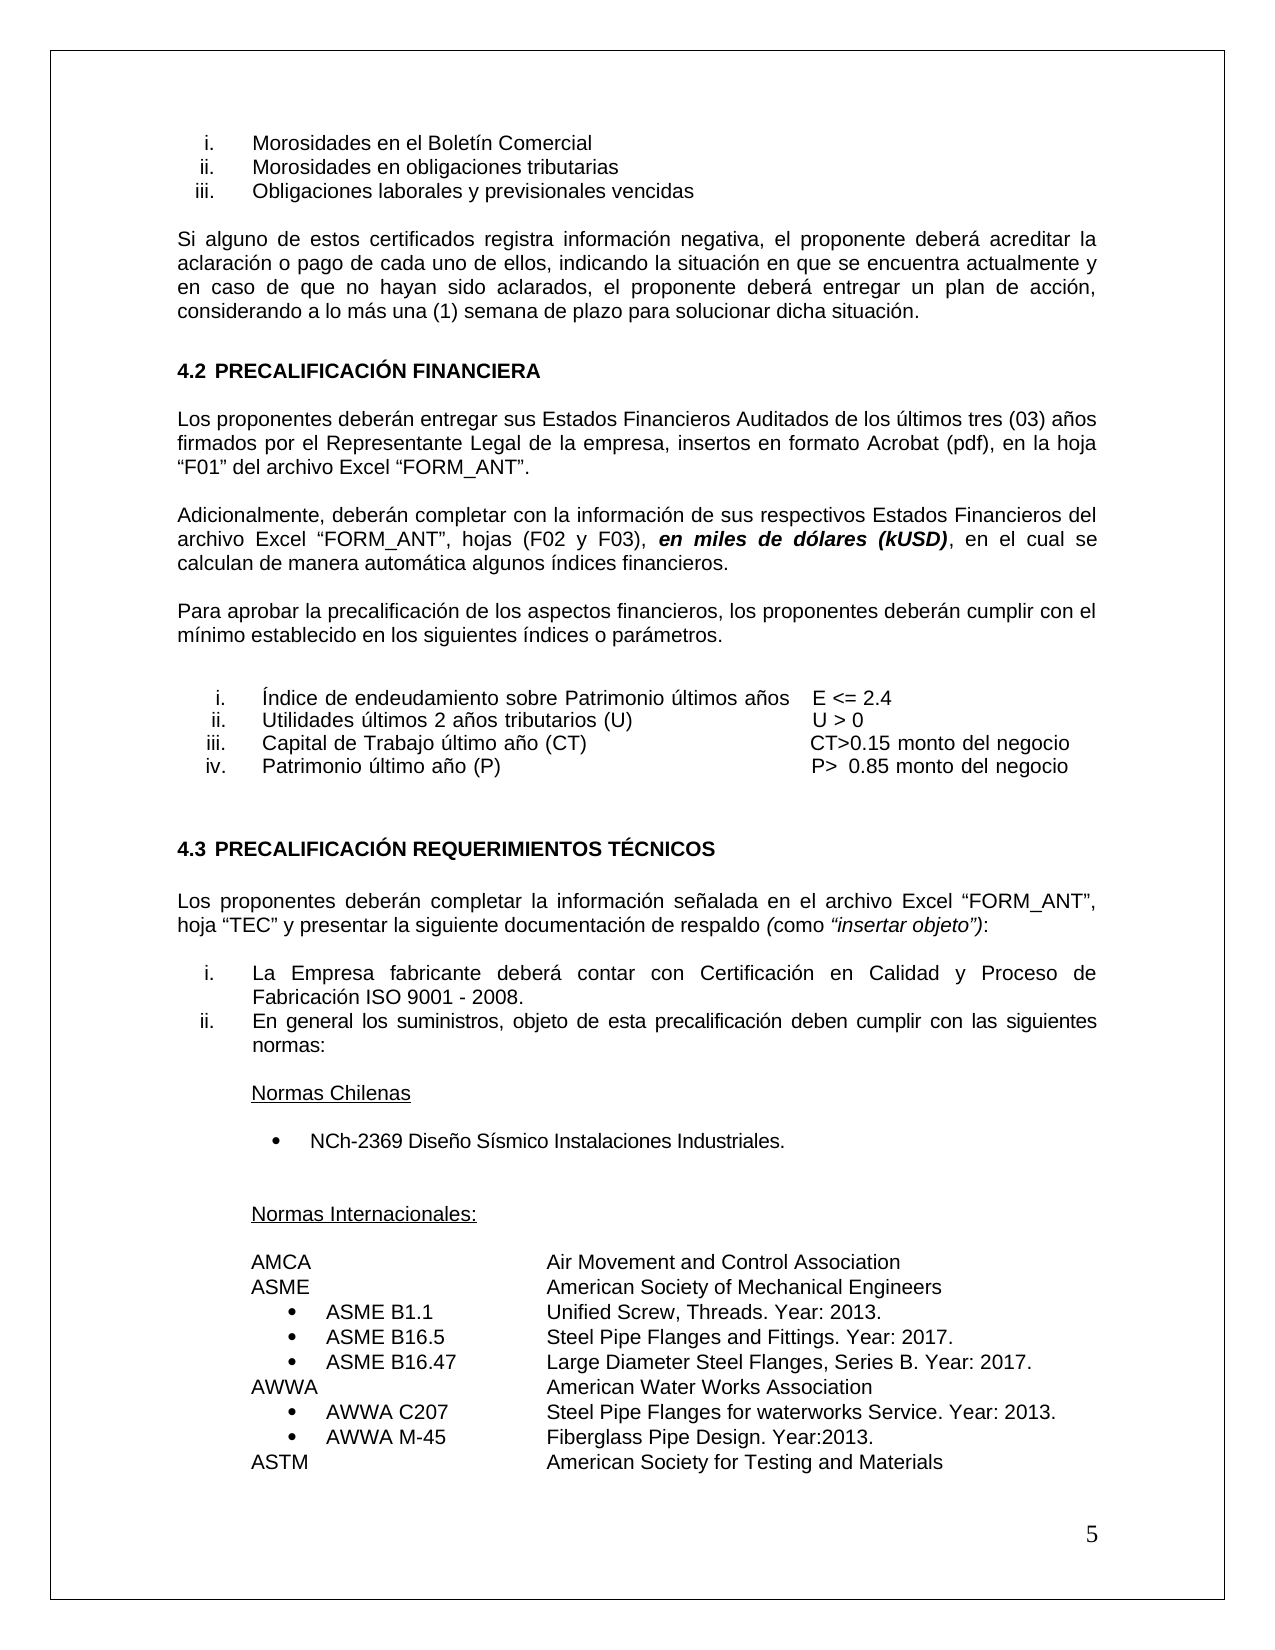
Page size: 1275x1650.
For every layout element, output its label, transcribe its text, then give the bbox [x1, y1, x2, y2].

table_cell iii. [201, 733, 244, 756]
table_cell iv. [201, 756, 244, 788]
list Morosidades en el Boletín Comercial [214, 131, 1098, 155]
list AWWA M-45 Fiberglass Pipe Design. Year:2013. [288, 1424, 1098, 1449]
list ASME B1.1 Unified Screw, Threads. Year: 2013. [288, 1299, 1098, 1324]
table_cell Utilidades últimos 2 años tributarios (U) [244, 710, 797, 733]
list ASME B16.5 Steel Pipe Flanges and Fittings. Year: 2017. [288, 1324, 1098, 1349]
list ASME B16.47 Large Diameter Steel Flanges, Series B. Year: 2017. [288, 1349, 1098, 1374]
text Los proponentes deberán entregar sus Estados Financieros Auditados de los últimos tres (03) años firmados por el Representante Legal de la empresa, insertos en formato Acrobat (pdf), en la hoja “F01” del archivo Excel “FORM_ANT”. [177, 407, 1098, 479]
list La Empresa fabricante deberá contar con Certificación en Calidad y Proceso de Fabricación ISO 9001 - 2008. [214, 961, 1098, 1009]
text Adicionalmente, deberán completar con la información de sus respectivos Estados Financieros del archivo Excel “FORM_ANT”, hojas (F02 y F03), en miles de dólares (kUSD), en el cual se calculan de manera automática algunos índices financieros. [177, 503, 1098, 575]
subtitle PRECALIFICACIÓN REQUERIMIENTOS TÉCNICOS [177, 836, 1098, 860]
list AMCA Air Movement and Control Association [251, 1249, 1098, 1274]
table_header Índice de endeudamiento sobre Patrimonio últimos años (E) [244, 678, 797, 710]
list ASTM American Society for Testing and Materials [251, 1449, 1098, 1474]
list En general los suministros, objeto de esta precalificación deben cumplir con las siguientes normas: [214, 1009, 1098, 1057]
table_cell CT>0.15 monto del negocio [797, 733, 1093, 756]
text Normas Chilenas [177, 1081, 1098, 1105]
table_cell U > 0 [797, 710, 1093, 733]
text Si alguno de estos certificados registra información negativa, el proponente deberá acreditar la aclaración o pago de cada uno de ellos, indicando la situación en que se encuentra actualmente y en caso de que no hayan sido aclarados, el proponente deberá entregar un plan de acción, considerando a lo más una (1) semana de plazo para solucionar dicha situación. [177, 227, 1098, 323]
text Los proponentes deberán completar la información señalada en el archivo Excel “FORM_ANT”, hoja “TEC” y presentar la siguiente documentación de respaldo (como “insertar objeto”): [177, 889, 1098, 937]
list ASME American Society of Mechanical Engineers [251, 1274, 1098, 1299]
subtitle PRECALIFICACIÓN FINANCIERA [177, 359, 1098, 383]
list NCh-2369 Diseño Sísmico Instalaciones Industriales. [272, 1129, 1098, 1153]
table_header i. [201, 678, 244, 710]
list AWWA C207 Steel Pipe Flanges for waterworks Service. Year: 2013. [288, 1399, 1098, 1424]
table_cell P> 0.85 monto del negocio [797, 756, 1093, 788]
list Obligaciones laborales y previsionales vencidas [214, 179, 1098, 203]
text Normas Internacionales: [177, 1201, 1098, 1225]
text Para aprobar la precalificación de los aspectos financieros, los proponentes deberán cumplir con el mínimo establecido en los siguientes índices o parámetros. [177, 599, 1098, 647]
table_cell Capital de Trabajo último año (CT) [244, 733, 797, 756]
list AWWA American Water Works Association [251, 1374, 1098, 1399]
table_header E <= 2.4 [797, 678, 1093, 710]
table_cell ii. [201, 710, 244, 733]
list Morosidades en obligaciones tributarias [214, 155, 1098, 179]
table_cell Patrimonio último año (P) [244, 756, 797, 788]
